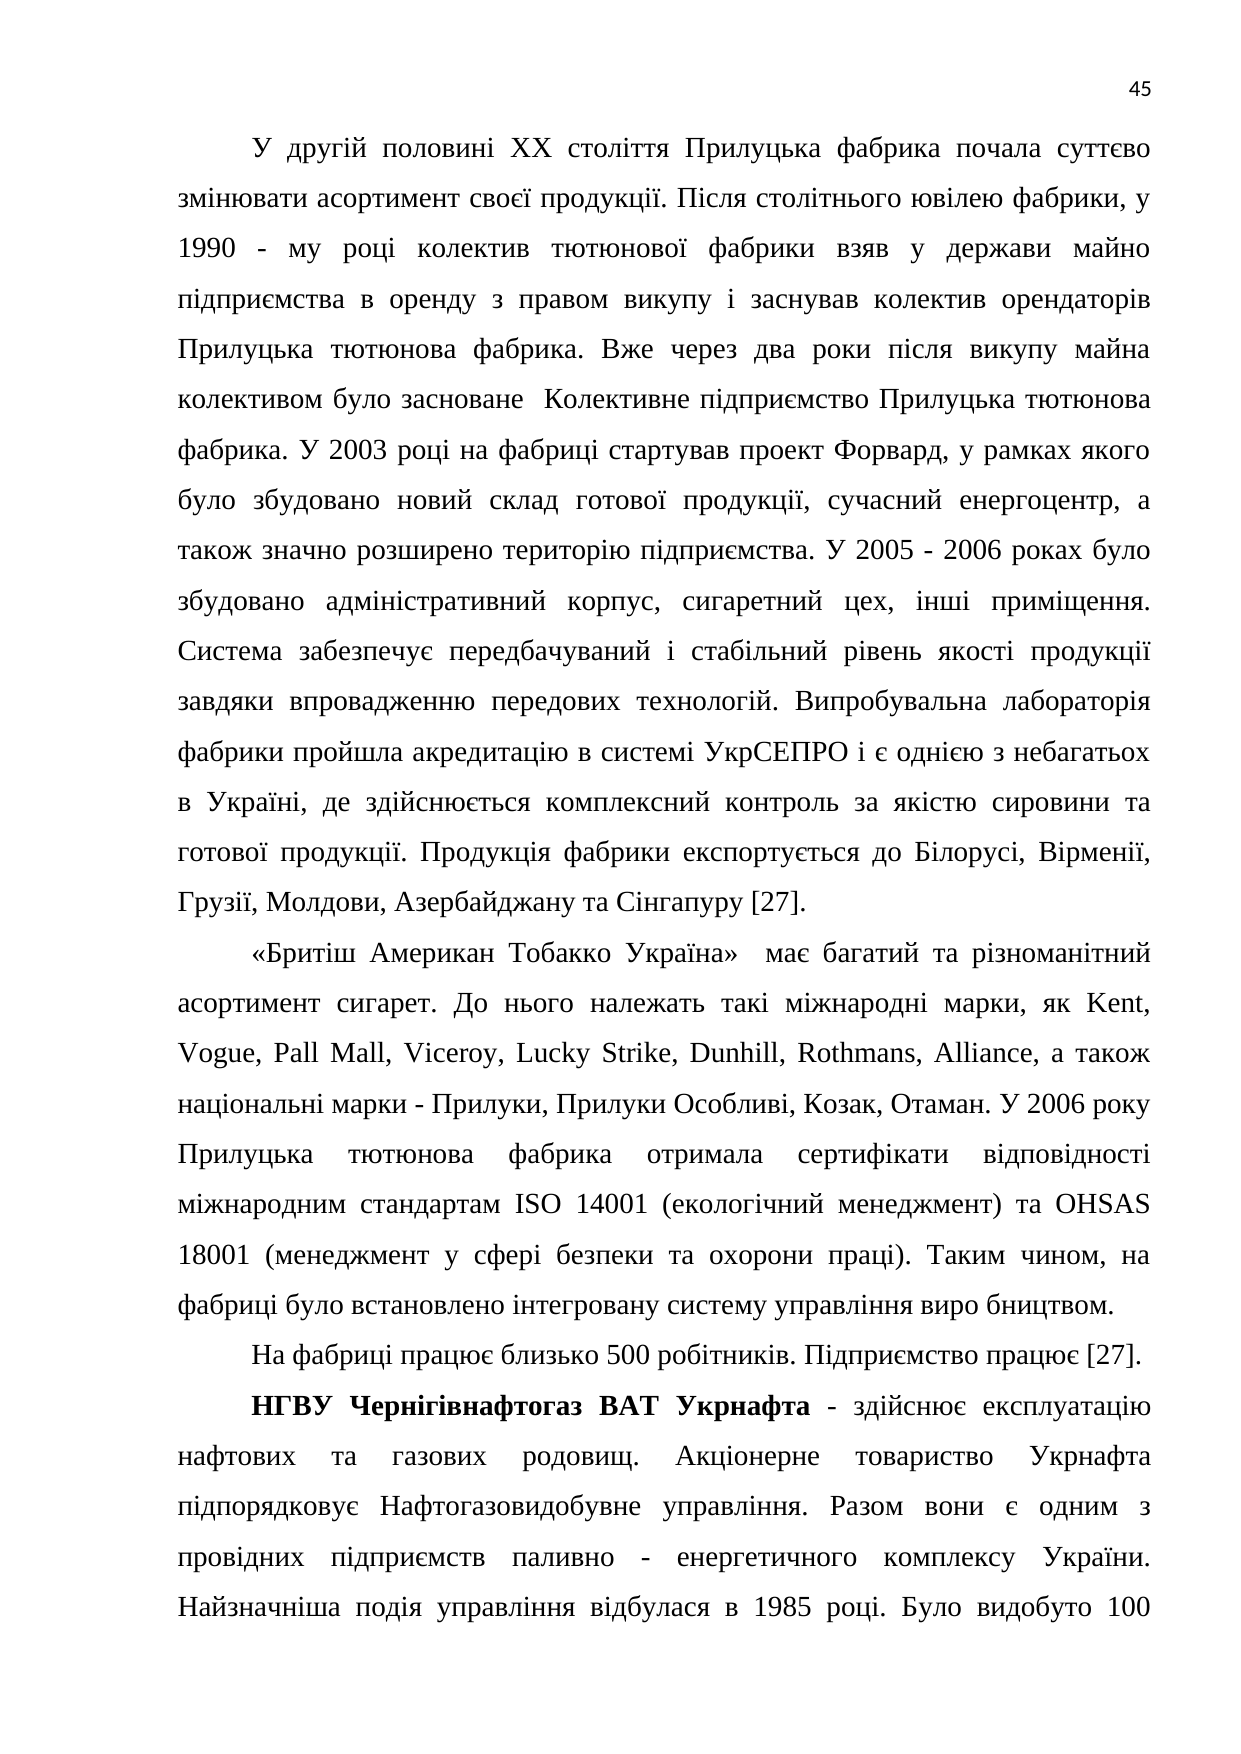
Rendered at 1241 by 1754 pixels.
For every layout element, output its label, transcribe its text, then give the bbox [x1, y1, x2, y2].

text На фабриці працює близько 500 робітників. Підприємство працює [27]. [177, 1337, 1152, 1371]
text У другій половині XX століття Прилуцька фабрика почала суттєво змінювати асортимент своєї продукції. Після столітнього ювілею фабрики, у 1990 - му році колектив тютюнової фабрики взяв у держави майно підприємства в оренду з правом викупу і заснував колектив орендаторів Прилуцька тютюнова фабрика. Вже через два роки після викупу майна колективом було засноване Колективне підприємство Прилуцька тютюнова фабрика. У 2003 році на фабриці стартував проект Форвард, у рамках якого було збудовано новий склад готової продукції, сучасний енергоцентр, а також значно розширено територію підприємства. У 2005 - 2006 роках було збудовано адміністративний корпус, сигаретний цех, інші приміщення. Система забезпечує передбачуваний і стабільний рівень якості продукції завдяки впровадженню передових технологій. Випробувальна лабораторія фабрики пройшла акредитацію в системі УкрСЕПРО і є однією з небагатьох в Україні, де здійснюється комплексний контроль за якістю сировини та готової продукції. Продукція фабрики експортується до Білорусі, Вірменії, Грузії, Молдови, Азербайджану та Сінгапуру [27]. [177, 130, 1152, 918]
text «Бритіш Американ Тобакко Україна» має багатий та різноманітний асортимент сигарет. До нього належать такі міжнародні марки, як Kent, Vogue, Pall Mall, Viceroy, Lucky Strike, Dunhill, Rothmans, Alliance, а також національні марки - Прилуки, Прилуки Особливі, Козак, Отаман. У 2006 року Прилуцька тютюнова фабрика отримала сертифікати відповідності міжнародним стандартам ISO 14001 (екологічний менеджмент) та OHSAS 18001 (менеджмент у сфері безпеки та охорони праці). Таким чином, на фабриці було встановлено інтегровану систему управління виро бництвом. [177, 935, 1152, 1321]
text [177, 1388, 1152, 1622]
